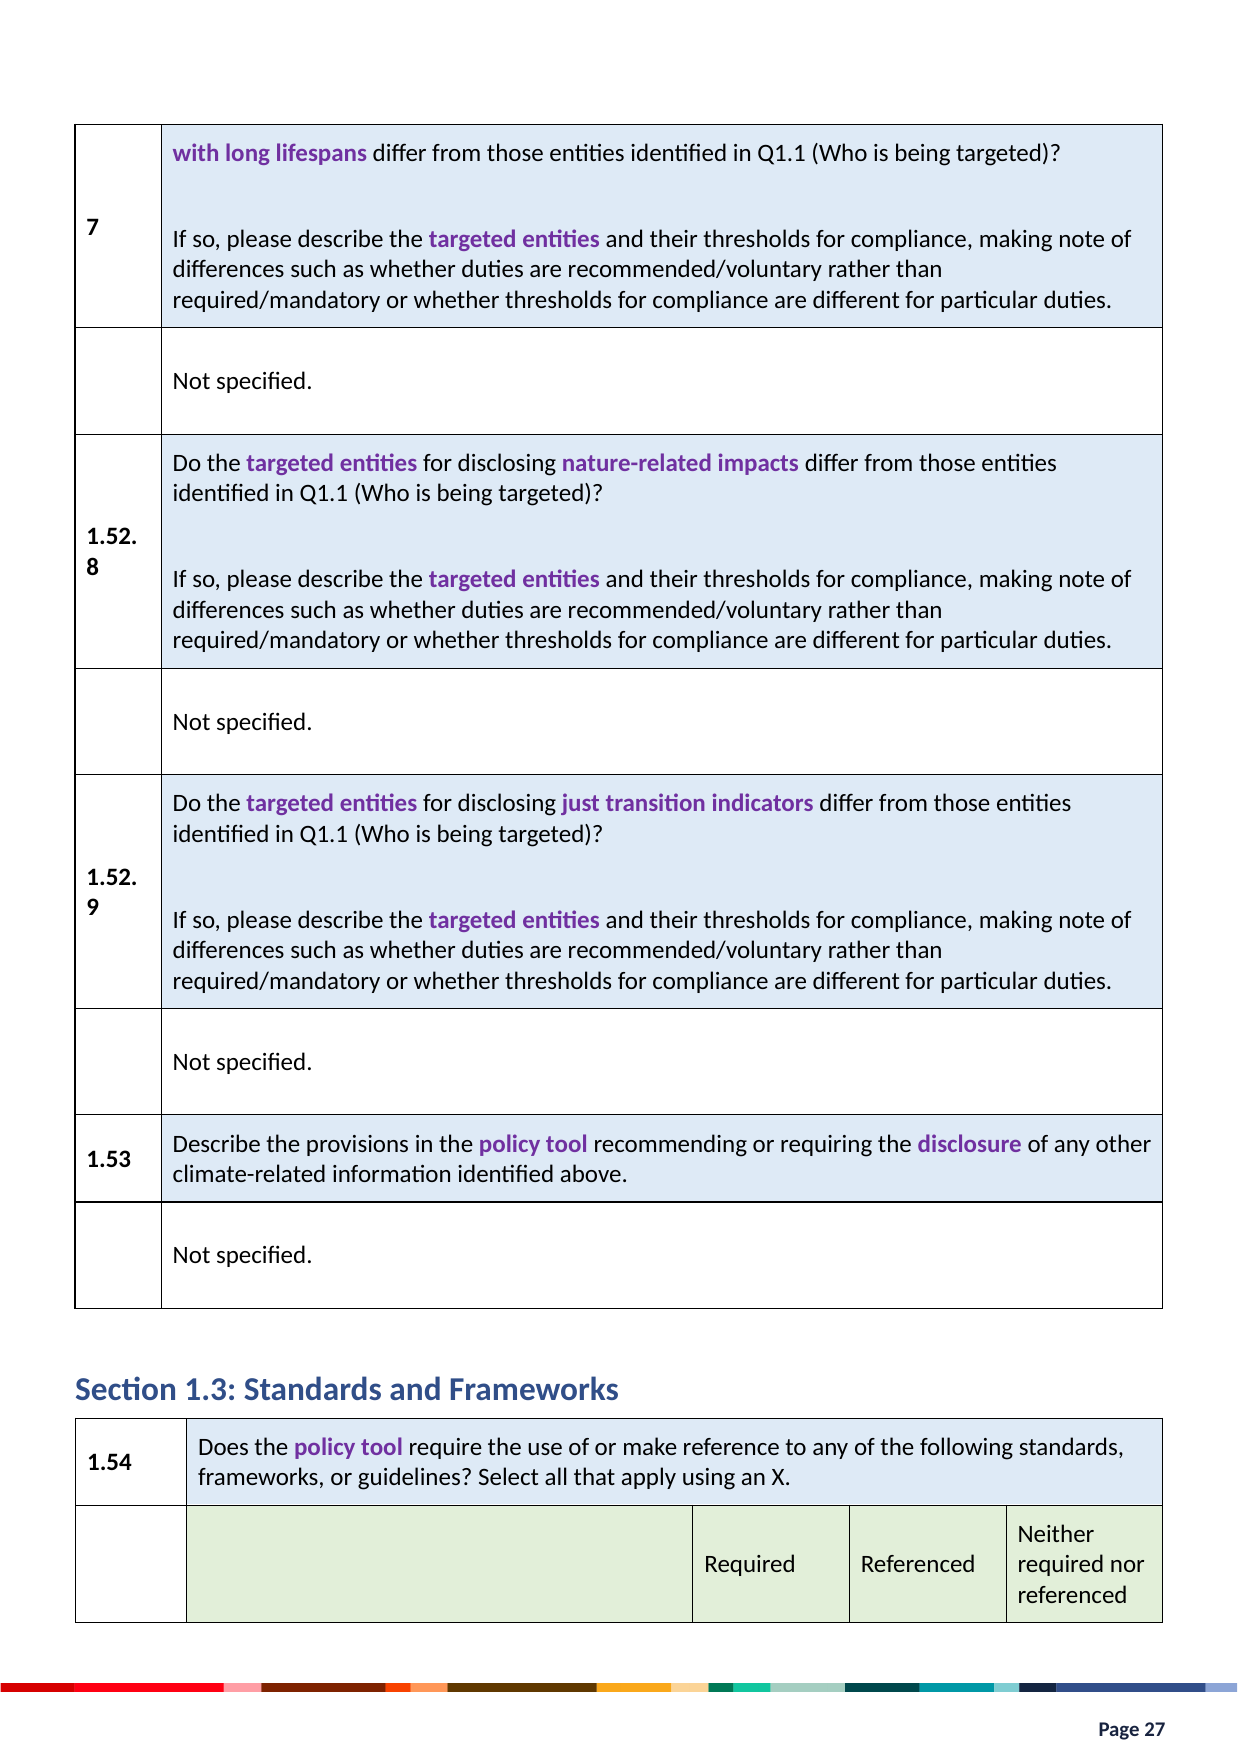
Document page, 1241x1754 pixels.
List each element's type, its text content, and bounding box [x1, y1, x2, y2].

table_cell [76, 669, 161, 774]
table_cell [76, 1203, 161, 1308]
table_cell Not specified. [162, 328, 1162, 433]
table_cell Do the targeted entities for disclosing just transition indicators differ from those entities identified in Q1.1 (Who is being targeted)? If so, please describe the targeted entities and their thresholds for compliance, making note of differences such as whether duties are recommended/voluntary rather than required/mandatory or whether thresholds for compliance are different for particular duties. [162, 775, 1162, 1008]
table_cell Not specified. [162, 669, 1162, 774]
table_cell 1.52.9 [76, 775, 161, 1008]
table_header Does the policy tool require the use of or make reference to any of the following standards, frameworks, or guidelines? Select all that apply using an X. [187, 1419, 1162, 1504]
table_cell Do the targeted entities for disclosing nature-related impacts differ from those entities identified in Q1.1 (Who is being targeted)? If so, please describe the targeted entities and their thresholds for compliance, making note of differences such as whether duties are recommended/voluntary rather than required/mandatory or whether thresholds for compliance are different for particular duties. [162, 435, 1162, 668]
table_cell Not specified. [162, 1009, 1162, 1114]
table_cell Referenced [850, 1506, 1006, 1622]
table_cell Describe the provisions in the policy tool recommending or requiring the disclosure of any other climate-related information identified above. [162, 1115, 1162, 1201]
table_cell [76, 1506, 186, 1622]
table_cell Neither required nor referenced [1007, 1506, 1162, 1622]
table_cell [76, 1009, 161, 1114]
table_header 1.54 [76, 1419, 186, 1504]
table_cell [162, 125, 1162, 327]
table_cell [187, 1506, 692, 1622]
table_cell Required [693, 1506, 849, 1622]
picture [0, 1683, 1236, 1692]
table_cell 1.52.8 [76, 435, 161, 668]
subtitle Section 1.3: Standards and Frameworks [75, 1368, 1165, 1409]
table_cell 1.53 [76, 1115, 161, 1201]
table_cell Not specified. [162, 1203, 1162, 1308]
table_cell 1.52.7 [76, 125, 161, 327]
table_cell [76, 328, 161, 433]
